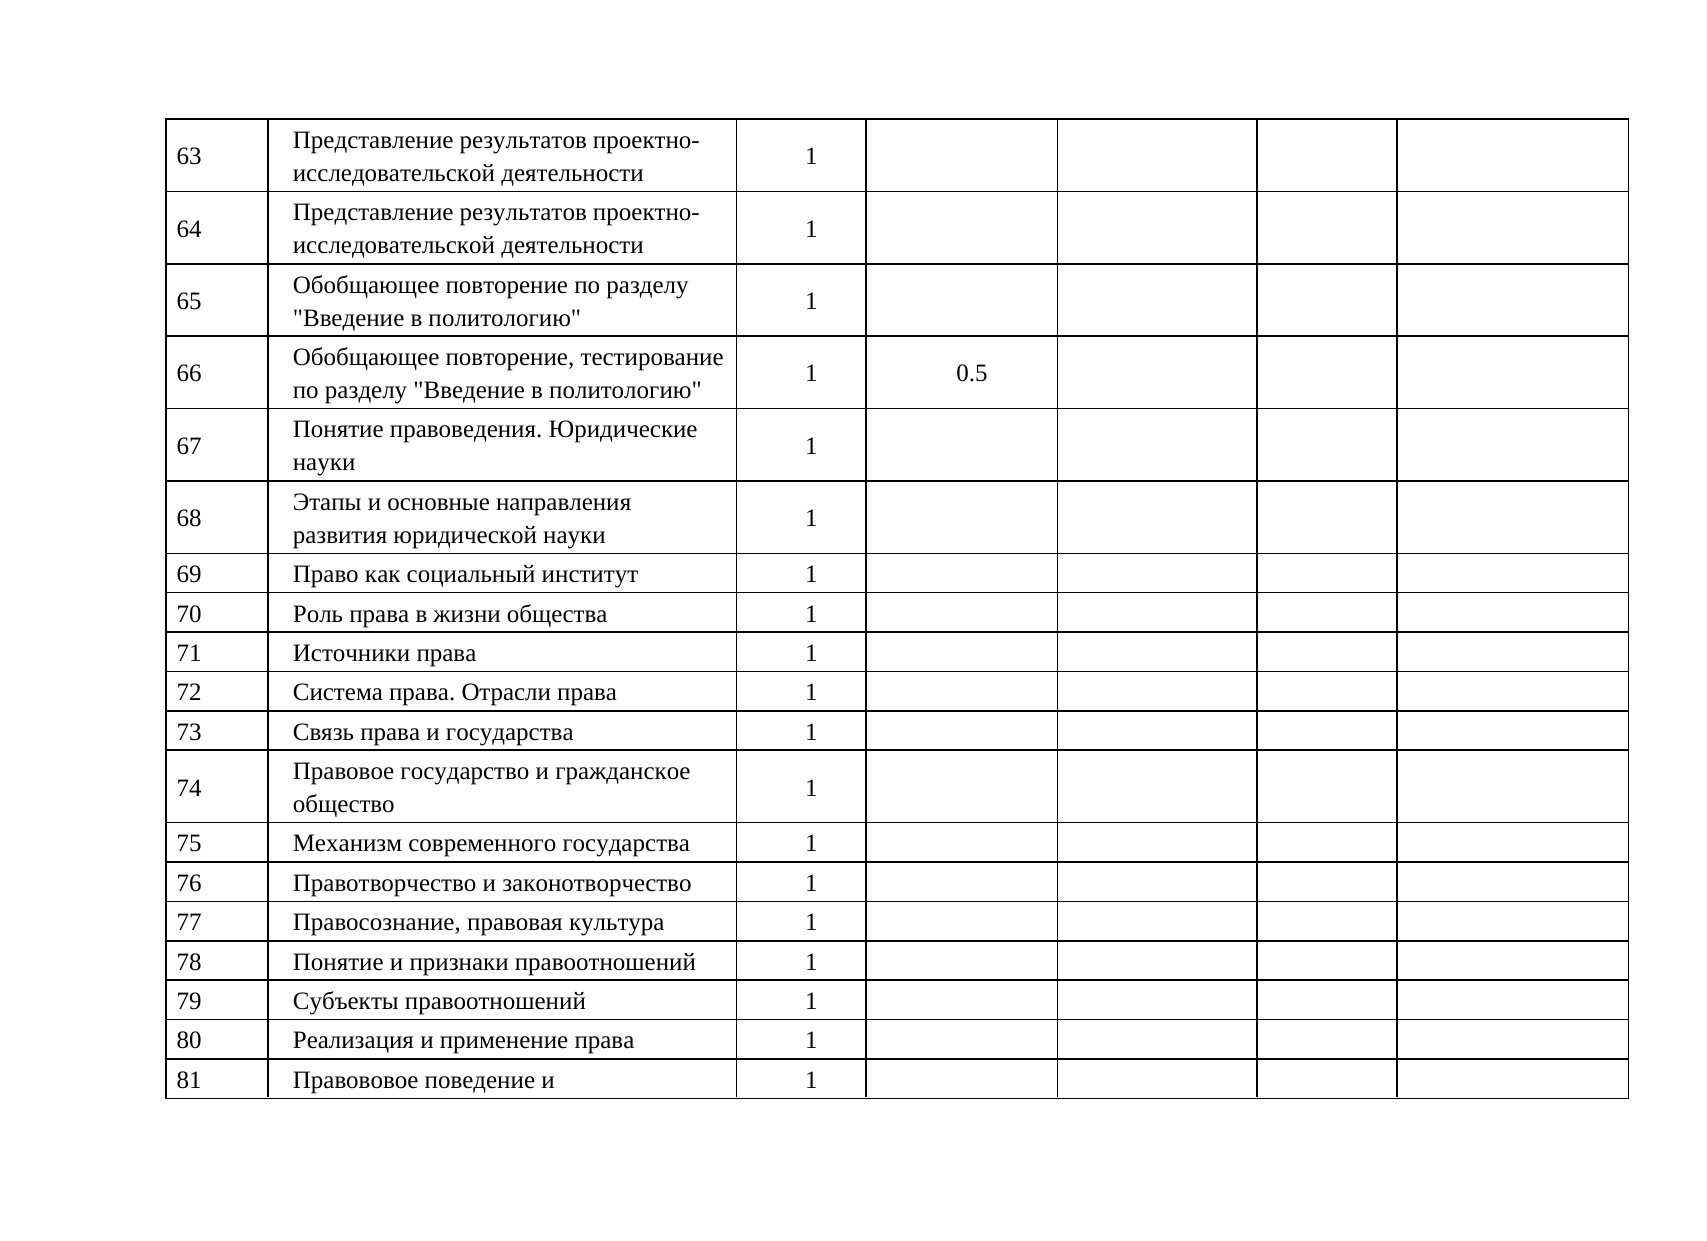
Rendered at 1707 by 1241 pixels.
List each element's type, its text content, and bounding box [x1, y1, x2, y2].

table_cell [1058, 981, 1256, 1019]
table_cell [1258, 554, 1396, 592]
table_cell 81 [167, 1060, 267, 1097]
table_cell [1258, 265, 1396, 335]
table_cell 1 [737, 409, 865, 480]
table_cell [1258, 482, 1396, 552]
table_cell [1258, 672, 1396, 710]
table_cell [1058, 863, 1256, 901]
table_cell 74 [167, 751, 267, 822]
table_cell [1058, 672, 1256, 710]
table_cell [1058, 1020, 1256, 1058]
table_cell [1398, 863, 1628, 901]
table_cell [867, 863, 1057, 901]
table_cell 1 [737, 942, 865, 979]
table_cell [1398, 554, 1628, 592]
table_cell [867, 120, 1057, 191]
table_cell 1 [737, 902, 865, 940]
table_cell [1398, 120, 1628, 191]
table_cell [1398, 981, 1628, 1019]
table_cell [867, 902, 1057, 940]
table_cell [1058, 409, 1256, 480]
table_cell [1258, 120, 1396, 191]
table_cell Правотворчество и законотворчество [269, 863, 736, 901]
table_cell [1398, 192, 1628, 263]
table_cell [1058, 751, 1256, 822]
table_cell [867, 942, 1057, 979]
table_cell [1258, 337, 1396, 408]
table_cell 1 [737, 554, 865, 592]
table_cell [1258, 751, 1396, 822]
table_cell 63 [167, 120, 267, 191]
table_cell 71 [167, 633, 267, 671]
table_cell [867, 1020, 1057, 1058]
table_cell 1 [737, 337, 865, 408]
table_cell [1058, 192, 1256, 263]
table_cell [1398, 902, 1628, 940]
table_cell [1398, 265, 1628, 335]
table_cell 1 [737, 712, 865, 749]
table_cell Правовое государство и гражданское общество [269, 751, 736, 822]
table_cell [1398, 1020, 1628, 1058]
table_cell 1 [737, 633, 865, 671]
table_cell 68 [167, 482, 267, 552]
table_cell [1058, 902, 1256, 940]
table_cell [1258, 409, 1396, 480]
table_cell [1258, 823, 1396, 861]
table_cell 65 [167, 265, 267, 335]
table_cell [1398, 337, 1628, 408]
table_cell 1 [737, 981, 865, 1019]
table_cell [867, 554, 1057, 592]
table_cell Представление результатов проектно-исследовательской деятельности [269, 120, 736, 191]
table_cell [1398, 633, 1628, 671]
table_cell Субъекты правоотношений [269, 981, 736, 1019]
table_cell [867, 192, 1057, 263]
table_cell [1058, 554, 1256, 592]
table_cell Реализация и применение права [269, 1020, 736, 1058]
table_cell [867, 265, 1057, 335]
table_cell [867, 751, 1057, 822]
table_cell [1058, 712, 1256, 749]
table_cell [1058, 120, 1256, 191]
table_cell [1258, 1020, 1396, 1058]
table_cell Понятие и признаки правоотношений [269, 942, 736, 979]
table_cell 76 [167, 863, 267, 901]
table_cell Связь права и государства [269, 712, 736, 749]
table_cell Механизм современного государства [269, 823, 736, 861]
table_cell [1398, 942, 1628, 979]
table_cell 79 [167, 981, 267, 1019]
table_cell 67 [167, 409, 267, 480]
table_cell [1258, 863, 1396, 901]
table_cell [1058, 265, 1256, 335]
table_cell 0.5 [867, 337, 1057, 408]
table_cell 1 [737, 823, 865, 861]
table_cell 1 [737, 1060, 865, 1097]
table_cell [867, 823, 1057, 861]
table_cell [1398, 593, 1628, 631]
table_cell 77 [167, 902, 267, 940]
table_cell [1058, 593, 1256, 631]
table_cell [1258, 633, 1396, 671]
table_cell Представление результатов проектно-исследовательской деятельности [269, 192, 736, 263]
table_cell [1398, 1060, 1628, 1097]
table_cell 1 [737, 482, 865, 552]
table_cell 1 [737, 265, 865, 335]
table_cell Обобщающее повторение, тестирование по разделу "Введение в политологию" [269, 337, 736, 408]
table_cell 80 [167, 1020, 267, 1058]
table_cell [867, 482, 1057, 552]
table_cell Система права. Отрасли права [269, 672, 736, 710]
table_cell [1398, 712, 1628, 749]
table_cell [1258, 1060, 1396, 1097]
table_cell [867, 593, 1057, 631]
table_cell [867, 981, 1057, 1019]
table_cell 1 [737, 1020, 865, 1058]
table_cell [867, 712, 1057, 749]
table_cell Источники права [269, 633, 736, 671]
table_cell 73 [167, 712, 267, 749]
table_cell 1 [737, 120, 865, 191]
table_cell Право как социальный институт [269, 554, 736, 592]
table_cell [1058, 633, 1256, 671]
table_cell [1058, 482, 1256, 552]
table_cell [1058, 942, 1256, 979]
table_cell Обобщающее повторение по разделу "Введение в политологию" [269, 265, 736, 335]
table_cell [269, 1060, 736, 1097]
table_cell [1398, 672, 1628, 710]
table_cell [1258, 593, 1396, 631]
table_cell [1058, 337, 1256, 408]
table_cell 72 [167, 672, 267, 710]
table_cell [1058, 1060, 1256, 1097]
table_cell [1258, 712, 1396, 749]
table_cell [1398, 409, 1628, 480]
table_cell [1398, 482, 1628, 552]
table_cell 70 [167, 593, 267, 631]
table_cell [867, 409, 1057, 480]
table_cell 1 [737, 672, 865, 710]
table_cell [867, 1060, 1057, 1097]
table_cell 75 [167, 823, 267, 861]
table_cell 78 [167, 942, 267, 979]
table_cell 1 [737, 863, 865, 901]
table_cell 1 [737, 192, 865, 263]
table_cell 64 [167, 192, 267, 263]
table_cell [1398, 823, 1628, 861]
table_cell 69 [167, 554, 267, 592]
table_cell 1 [737, 593, 865, 631]
table_cell Правосознание, правовая культура [269, 902, 736, 940]
table_cell 1 [737, 751, 865, 822]
table_cell [1258, 192, 1396, 263]
table_cell [1258, 981, 1396, 1019]
table_cell 66 [167, 337, 267, 408]
table_cell [1258, 942, 1396, 979]
table_cell [867, 672, 1057, 710]
table_cell [867, 633, 1057, 671]
table_cell [1398, 751, 1628, 822]
table_cell [1258, 902, 1396, 940]
table_cell Понятие правоведения. Юридические науки [269, 409, 736, 480]
table_cell [1058, 823, 1256, 861]
table_cell Этапы и основные направления развития юридической науки [269, 482, 736, 552]
table_cell Роль права в жизни общества [269, 593, 736, 631]
